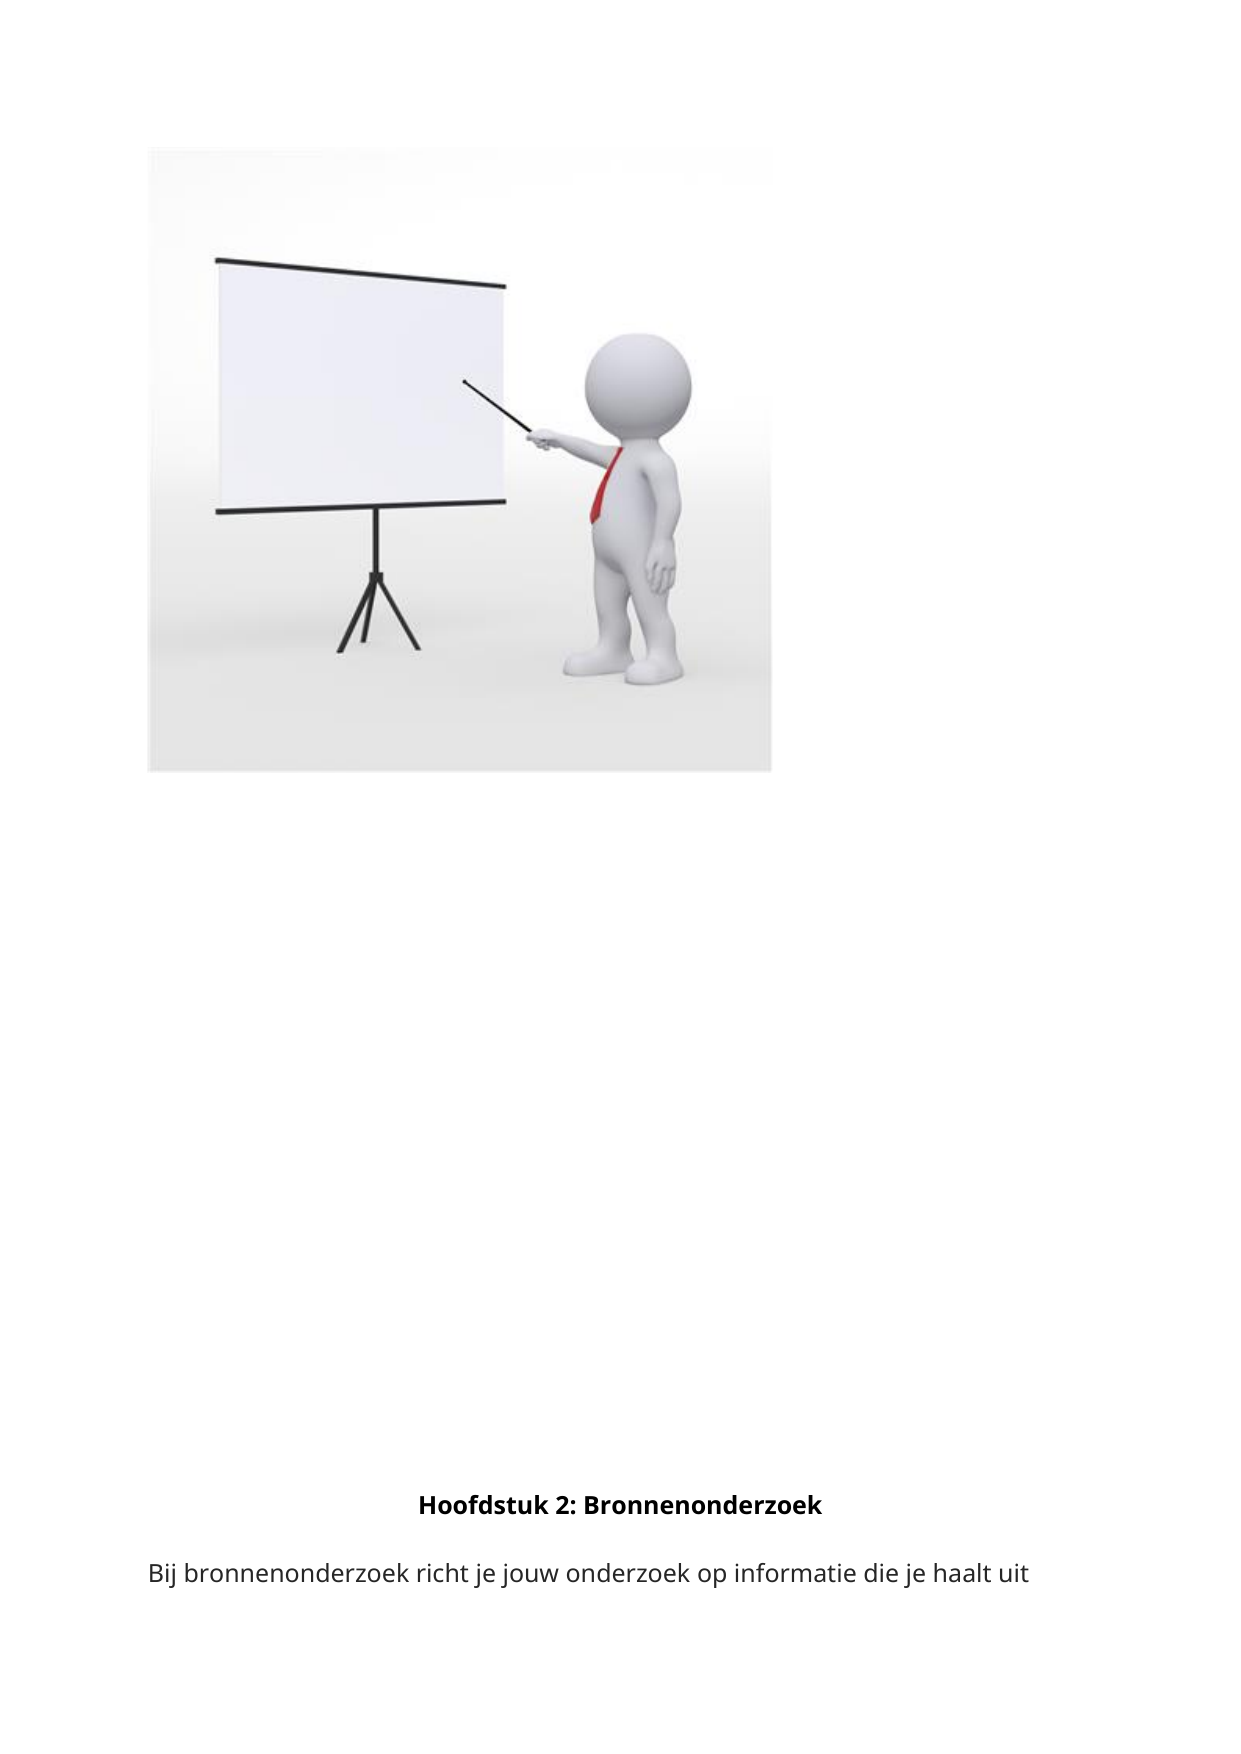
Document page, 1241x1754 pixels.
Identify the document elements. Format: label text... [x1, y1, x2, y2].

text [148, 1556, 1093, 1590]
text Hoofdstuk 2: Bronnenonderzoek [148, 1488, 1093, 1522]
picture [147, 147, 773, 773]
